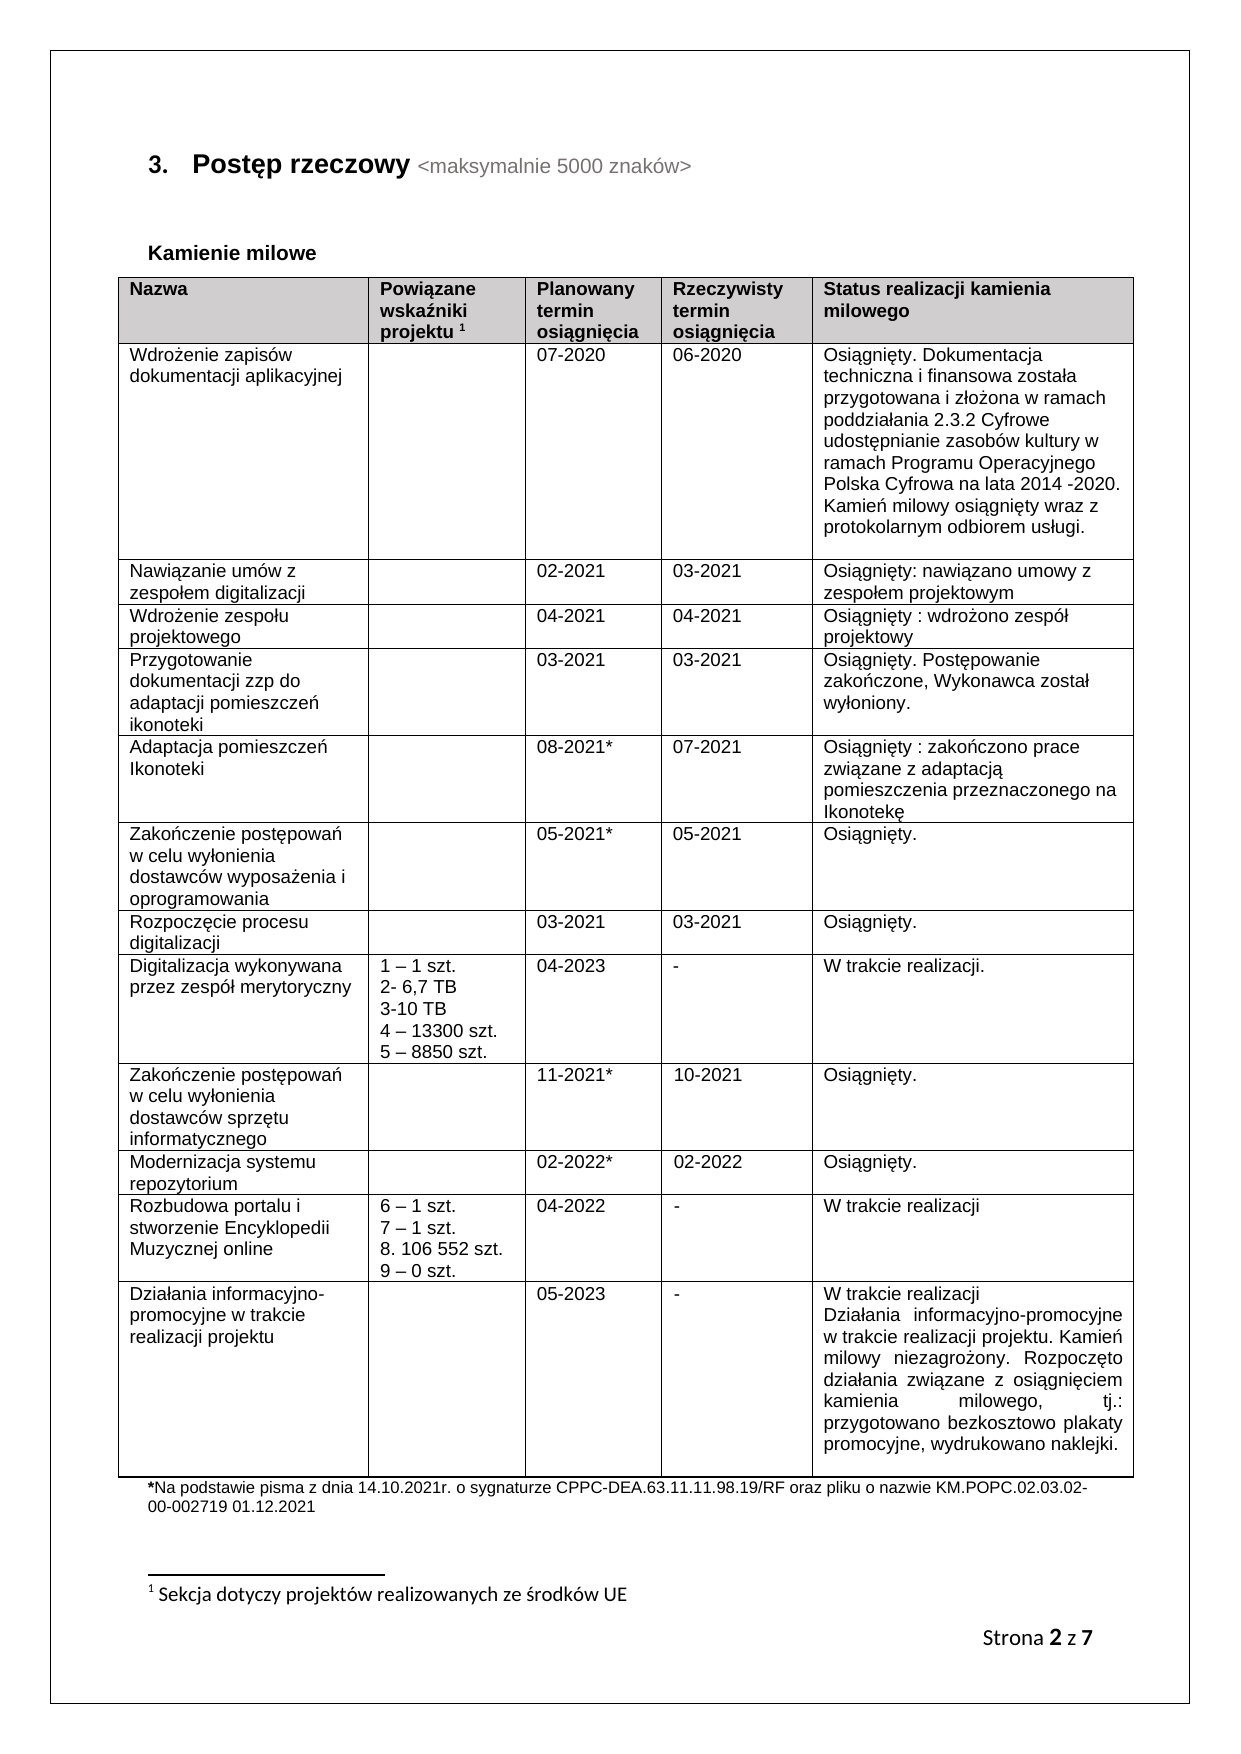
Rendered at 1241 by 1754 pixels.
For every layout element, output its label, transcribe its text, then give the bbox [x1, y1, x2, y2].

table_cell Osiągnięty. [813, 1151, 1133, 1194]
table_cell Osiągnięty. [813, 823, 1133, 909]
table_cell Digitalizacja wykonywana przez zespół merytoryczny [119, 955, 368, 1062]
table_cell - [662, 1195, 812, 1281]
table_cell W trakcie realizacji. [813, 955, 1133, 1062]
table_cell 02-2022 [662, 1151, 812, 1194]
table_cell Nawiązanie umów z zespołem digitalizacji [119, 560, 368, 603]
table_header Status realizacji kamienia milowego [813, 278, 1133, 343]
table_cell [369, 605, 525, 648]
table_cell [369, 911, 525, 954]
table_cell Osiągnięty. [813, 911, 1133, 954]
table_cell Wdrożenie zespołu projektowego [119, 605, 368, 648]
table_cell 05-2021* [526, 823, 661, 909]
text Kamienie milowe [148, 240, 1093, 264]
table_cell W trakcie realizacji [813, 1195, 1133, 1281]
table_cell Zakończenie postępowań w celu wyłonienia dostawców sprzętu informatycznego [119, 1064, 368, 1150]
table_header Nazwa [119, 278, 368, 343]
table_cell 05-2023 [526, 1282, 661, 1476]
table_cell Osiągnięty. [813, 1064, 1133, 1150]
table_cell [369, 1282, 525, 1476]
table_cell Działania informacyjno-promocyjne w trakcie realizacji projektu [119, 1282, 368, 1476]
table_cell 08-2021* [526, 736, 661, 822]
table_cell Modernizacja systemu repozytorium [119, 1151, 368, 1194]
table_cell 05-2021 [662, 823, 812, 909]
table_cell 03-2021 [662, 560, 812, 603]
table_cell 03-2021 [662, 649, 812, 735]
table_cell 10-2021 [662, 1064, 812, 1150]
table_cell 03-2021 [526, 649, 661, 735]
table_cell - [662, 1282, 812, 1476]
table_cell - [662, 955, 812, 1062]
text *Na podstawie pisma z dnia 14.10.2021r. o sygnaturze CPPC-DEA.63.11.11.98.19/RF oraz pliku o nazwie KM.POPC.02.03.02-00-002719 01.12.2021 [148, 1478, 1093, 1516]
table_header Planowany termin osiągnięcia [526, 278, 661, 343]
table_cell W trakcie realizacji Działania informacyjno-promocyjne w trakcie realizacji projektu. Kamień milowy niezagrożony. Rozpoczęto działania związane z osiągnięciem kamienia milowego, tj.: przygotowano bezkosztowo plakaty promocyjne, wydrukowano naklejki. [813, 1282, 1133, 1476]
table_cell [369, 649, 525, 735]
table_cell Wdrożenie zapisów dokumentacji aplikacyjnej [119, 344, 368, 559]
table_cell Rozpoczęcie procesu digitalizacji [119, 911, 368, 954]
table_cell 03-2021 [526, 911, 661, 954]
table_cell 02-2021 [526, 560, 661, 603]
table_cell Osiągnięty : wdrożono zespół projektowy [813, 605, 1133, 648]
table_cell 04-2021 [662, 605, 812, 648]
table_cell 04-2022 [526, 1195, 661, 1281]
table_cell 11-2021* [526, 1064, 661, 1150]
table_cell Osiągnięty. Dokumentacja techniczna i finansowa została przygotowana i złożona w ramach poddziałania 2.3.2 Cyfrowe udostępnianie zasobów kultury w ramach Programu Operacyjnego Polska Cyfrowa na lata 2014 -2020. Kamień milowy osiągnięty wraz z protokolarnym odbiorem usługi. [813, 344, 1133, 559]
table_cell 07-2021 [662, 736, 812, 822]
table_cell 03-2021 [662, 911, 812, 954]
table_cell [369, 1151, 525, 1194]
table_cell 07-2020 [526, 344, 661, 559]
table_header Rzeczywisty termin osiągnięcia [662, 278, 812, 343]
table_cell 02-2022* [526, 1151, 661, 1194]
subtitle Postęp rzeczowy <maksymalnie 5000 znaków> [148, 147, 1093, 181]
table_cell Osiągnięty: nawiązano umowy z zespołem projektowym [813, 560, 1133, 603]
table_cell [369, 1064, 525, 1150]
table_cell Adaptacja pomieszczeń Ikonoteki [119, 736, 368, 822]
table_cell [369, 736, 525, 822]
table_cell 6 – 1 szt. 7 – 1 szt. 8. 106 552 szt. 9 – 0 szt. [369, 1195, 525, 1281]
table_cell [369, 560, 525, 603]
table_cell 1 – 1 szt. 2- 6,7 TB 3-10 TB 4 – 13300 szt. 5 – 8850 szt. [369, 955, 525, 1062]
table_cell 04-2023 [526, 955, 661, 1062]
table_cell [369, 823, 525, 909]
table_cell 04-2021 [526, 605, 661, 648]
table_cell 06-2020 [662, 344, 812, 559]
table_cell Przygotowanie dokumentacji zzp do adaptacji pomieszczeń ikonoteki [119, 649, 368, 735]
table_cell Zakończenie postępowań w celu wyłonienia dostawców wyposażenia i oprogramowania [119, 823, 368, 909]
table_cell [369, 344, 525, 559]
table_cell Osiągnięty : zakończono prace związane z adaptacją pomieszczenia przeznaczonego na Ikonotekę [813, 736, 1133, 822]
table_cell Osiągnięty. Postępowanie zakończone, Wykonawca został wyłoniony. [813, 649, 1133, 735]
table_cell Rozbudowa portalu i stworzenie Encyklopedii Muzycznej online [119, 1195, 368, 1281]
table_header Powiązane wskaźniki projektu [369, 278, 525, 343]
